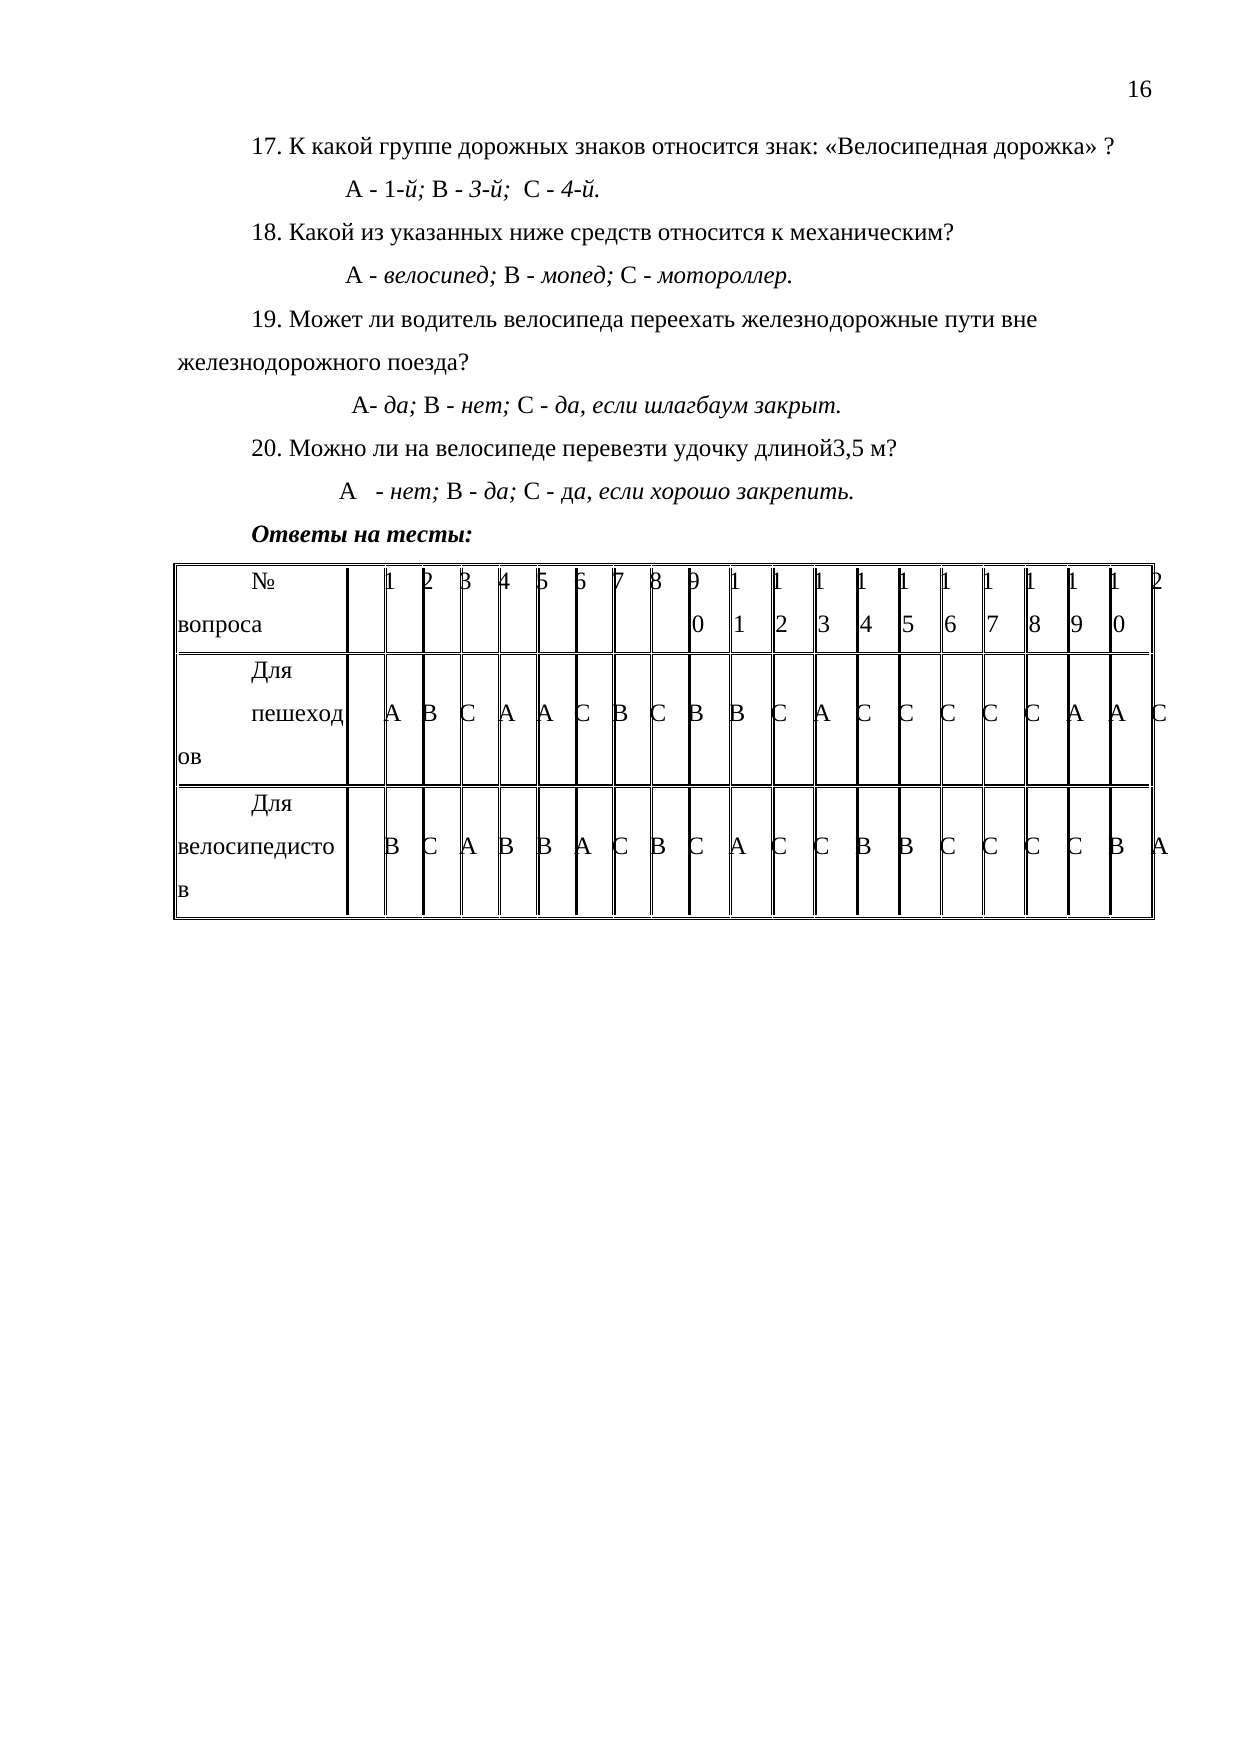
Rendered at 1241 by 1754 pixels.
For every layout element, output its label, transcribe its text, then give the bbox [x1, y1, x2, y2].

table_header 11 [731, 564, 773, 652]
table_cell В [653, 655, 688, 784]
table_header 5 [500, 564, 538, 652]
text А - нет; B - да; С - да, если хорошо закрепить. [177, 476, 1152, 505]
table_header 9 [652, 566, 689, 652]
table_cell А [689, 788, 731, 917]
text А- да; В - нет; С - да, если шлагбаум закрыт. [177, 390, 1152, 419]
text Ответы на тесты: [177, 519, 1152, 548]
table_cell С [732, 655, 771, 784]
table_cell С [985, 655, 1024, 784]
table_cell С [984, 788, 1026, 917]
table_cell С [386, 788, 423, 917]
table_cell С [576, 788, 614, 917]
text 20. Можно ли на велосипеде перевезти удочку длиной3,5 м? [177, 433, 1152, 462]
table_cell В [347, 788, 386, 917]
table_header 8 [614, 566, 652, 652]
text А - велосипед; В - мопед; С - мотороллер. [177, 261, 1152, 289]
table_header 1 [347, 566, 386, 652]
table_cell С [773, 788, 815, 917]
table_cell С [942, 788, 984, 917]
table_cell С [1026, 788, 1068, 917]
table_cell В [1068, 788, 1110, 917]
table_header 18 [1026, 564, 1068, 652]
text 17. К какой группе дорожных знаков относится знак: «Велосипедная дорожка» ? [177, 131, 1152, 160]
table_cell А [501, 655, 536, 784]
table_cell Для пешеходов [175, 652, 347, 784]
table_header 12 [773, 564, 815, 652]
table_cell В [691, 655, 729, 784]
table_cell В [461, 788, 499, 917]
table_header 16 [942, 566, 984, 652]
table_cell С [901, 655, 940, 784]
table_header 10 [689, 566, 731, 652]
table_cell В [614, 788, 652, 917]
table_cell С [943, 655, 982, 784]
table_cell С [1110, 652, 1153, 784]
table_cell А [349, 655, 384, 784]
table_cell С [616, 655, 650, 784]
table_cell С [425, 655, 460, 784]
table_header 15 [899, 566, 942, 652]
table_header 19 [1068, 566, 1110, 652]
table_cell А [775, 655, 813, 784]
table_cell В [815, 788, 857, 917]
table_cell В [500, 788, 538, 917]
table_header 2 [386, 564, 423, 652]
table_cell С [859, 655, 898, 784]
table_cell С [817, 655, 856, 784]
table_cell С [540, 655, 575, 784]
table_cell С [899, 788, 942, 917]
table_cell С [652, 788, 689, 917]
text 19. Может ли водитель велосипеда переехать железнодорожные пути вне железнодорожного поезда? [177, 304, 1152, 376]
table_header 4 [461, 566, 499, 652]
table_cell А [1110, 784, 1152, 917]
table_header 3 [423, 566, 461, 652]
table_header 6 [538, 566, 576, 652]
table_cell С [731, 788, 773, 917]
table_cell В [387, 655, 422, 784]
table_cell А [423, 788, 461, 917]
table_cell А [1070, 655, 1109, 784]
table_header № вопроса [177, 566, 347, 652]
table_header 20 [1110, 566, 1151, 652]
text А - 1-й; В - 3-й; С - 4-й. [177, 174, 1152, 203]
text 18. Какой из указанных ниже средств относится к механическим? [177, 217, 1152, 246]
table_header 7 [576, 564, 614, 652]
table_header 17 [984, 564, 1026, 652]
table_cell А [463, 655, 498, 784]
table_cell А [538, 788, 576, 917]
table_header 13 [815, 566, 857, 652]
table_cell А [1028, 655, 1067, 784]
table_header 14 [857, 566, 899, 652]
table_cell Для велосипедистов [177, 784, 347, 917]
table_cell В [857, 788, 899, 917]
table_cell В [578, 655, 612, 784]
